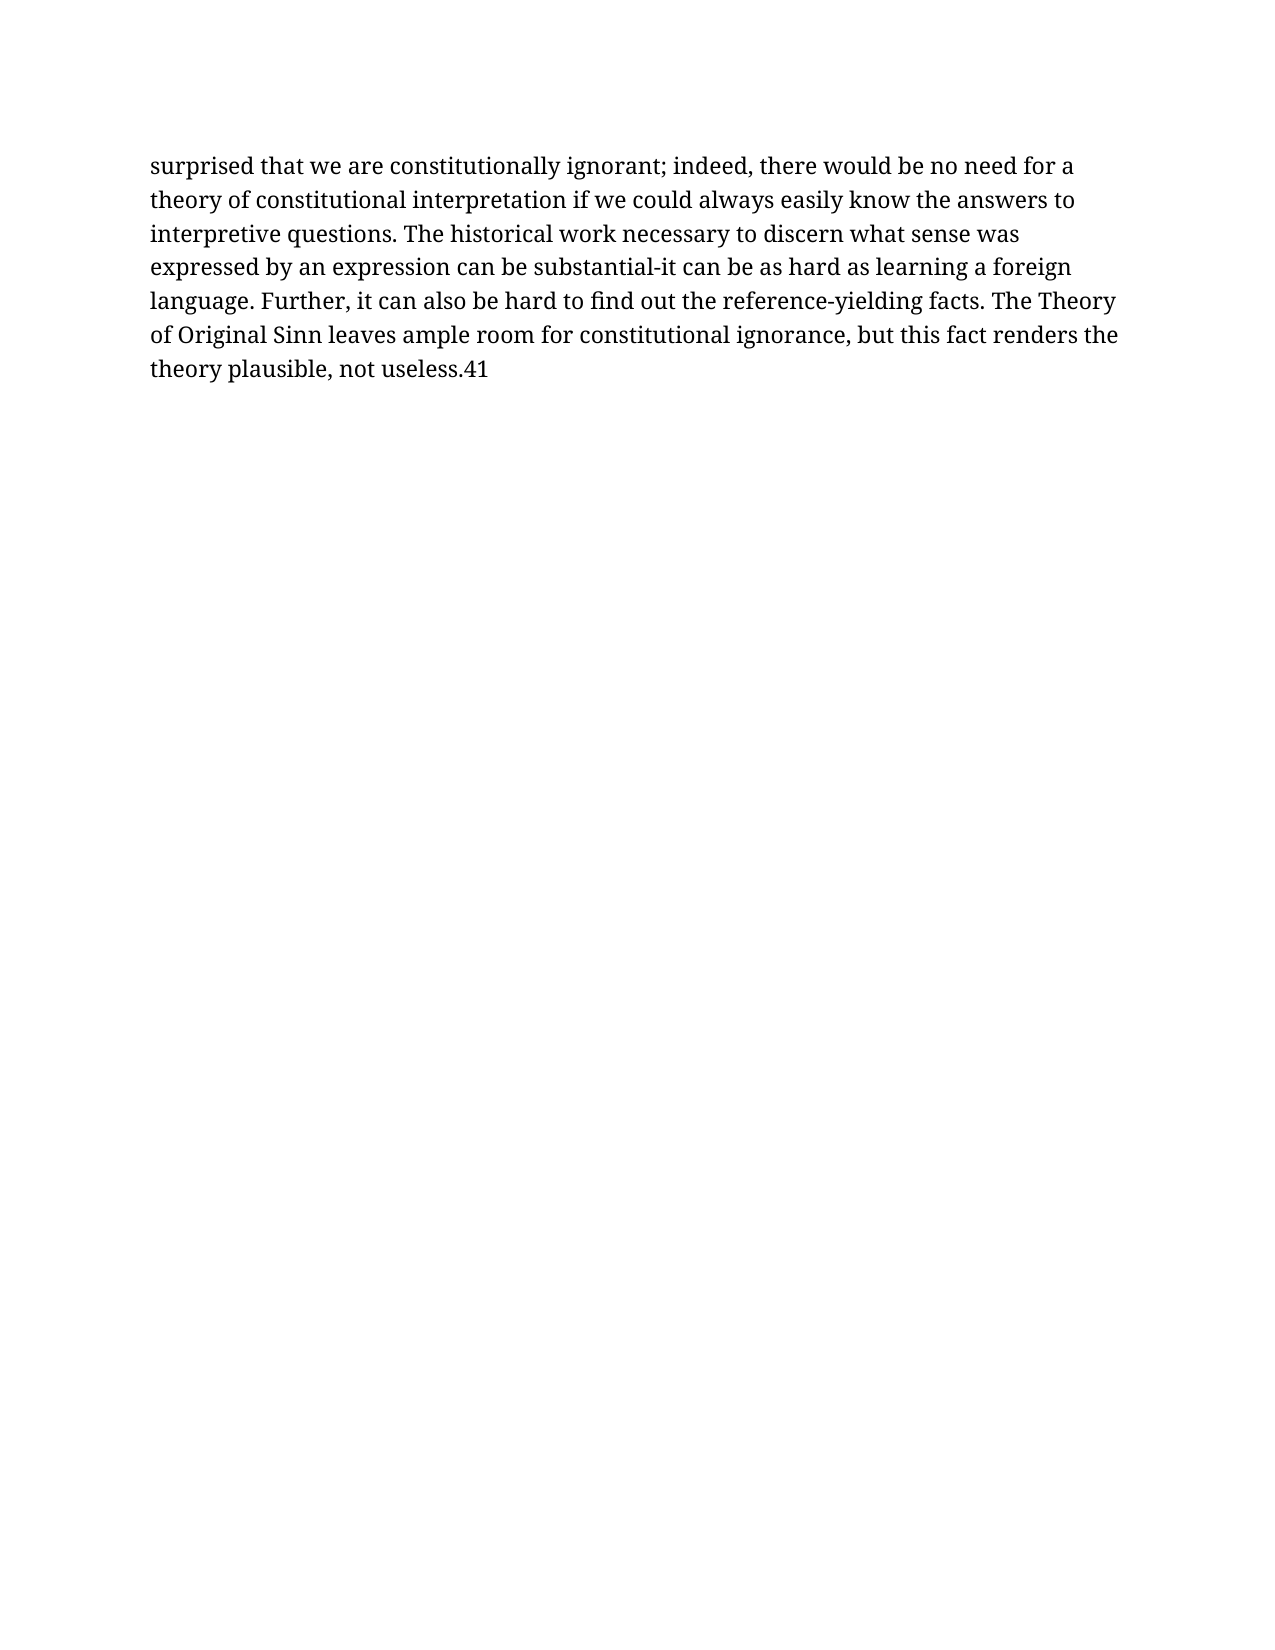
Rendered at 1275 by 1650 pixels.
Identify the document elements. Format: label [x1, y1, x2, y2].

text [150, 150, 1125, 384]
